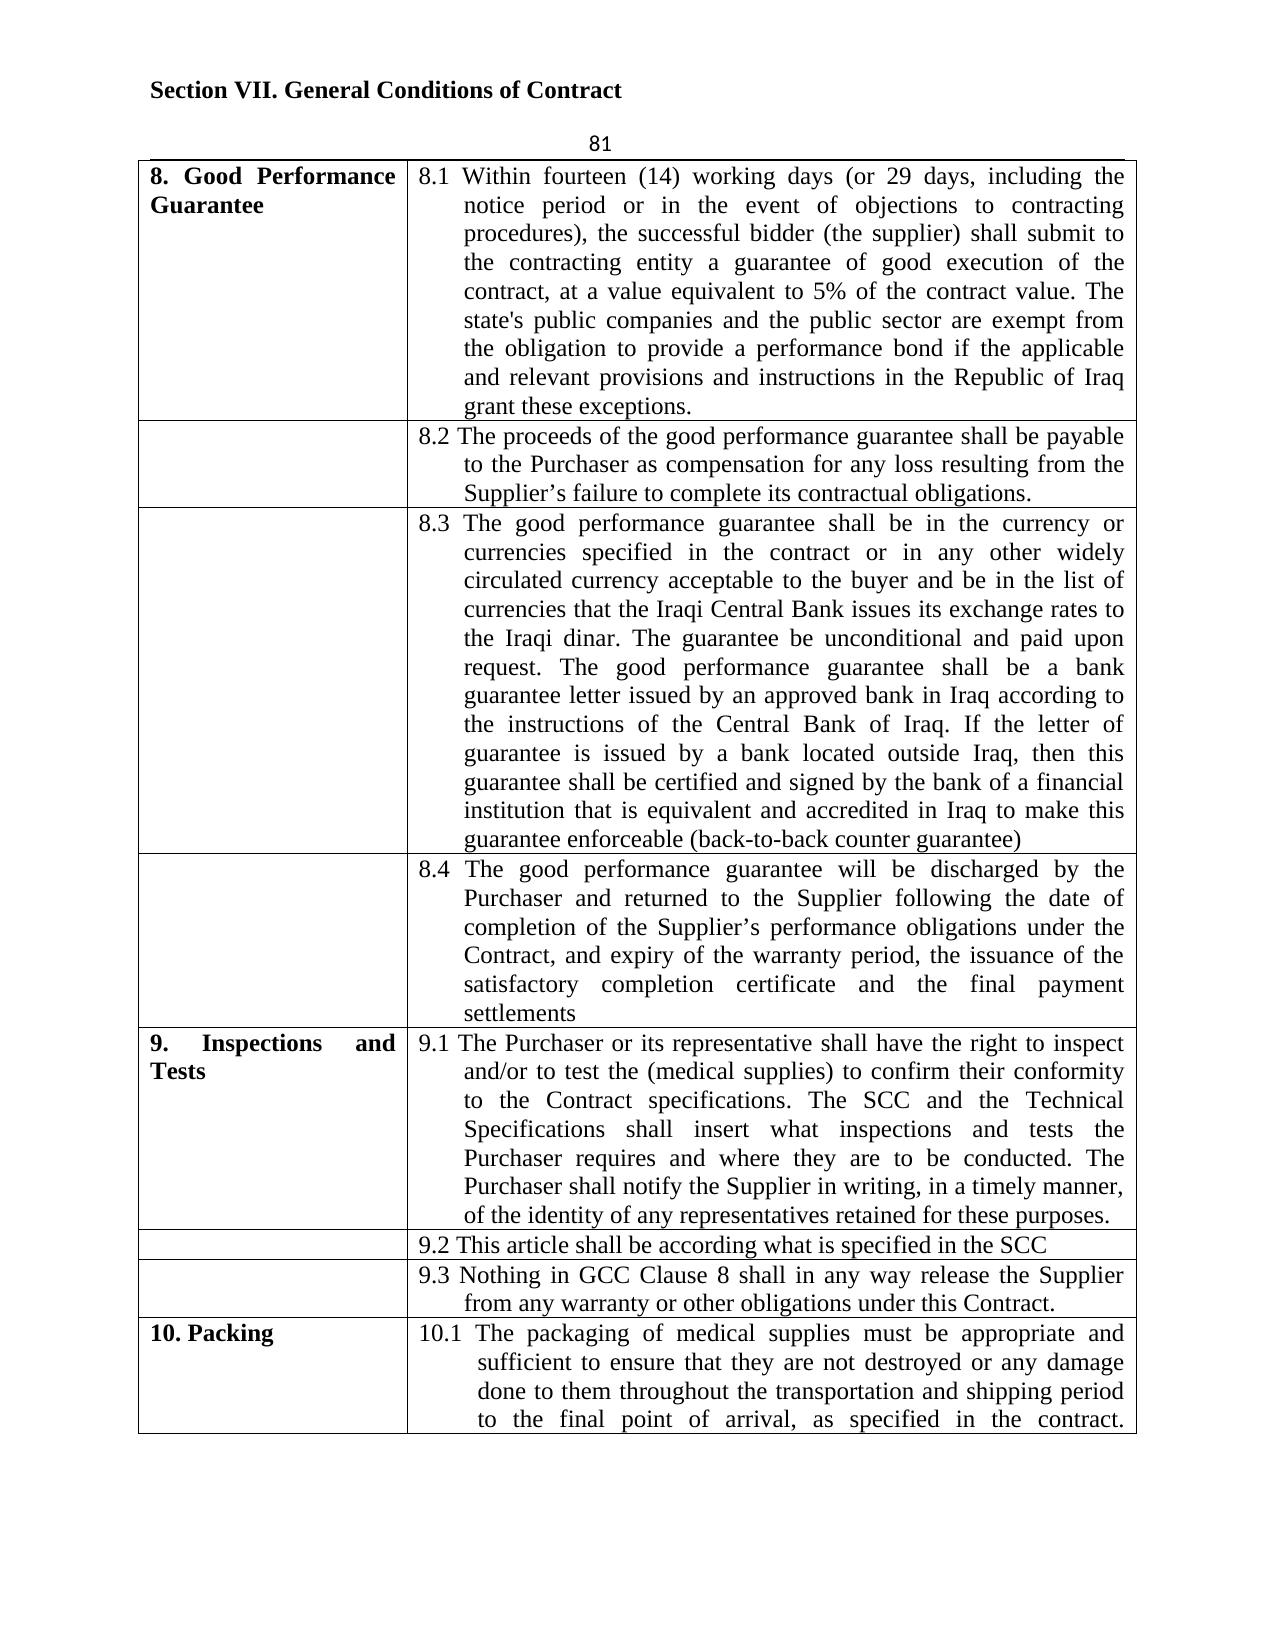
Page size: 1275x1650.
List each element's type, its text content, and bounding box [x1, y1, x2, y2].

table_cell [408, 1318, 1136, 1433]
table_cell [139, 508, 407, 853]
table_cell 8.3 The good performance guarantee shall be in the currency or currencies specified in the contract or in any other widely circulated currency acceptable to the buyer and be in the list of currencies that the Iraqi Central Bank issues its exchange rates to the Iraqi dinar. The guarantee be unconditional and paid upon request. The good performance guarantee shall be a bank guarantee letter issued by an approved bank in Iraq according to the instructions of the Central Bank of Iraq. If the letter of guarantee is issued by a bank located outside Iraq, then this guarantee shall be certified and signed by the bank of a financial institution that is equivalent and accredited in Iraq to make this guarantee enforceable (back-to-back counter guarantee) [408, 508, 1136, 853]
table_cell [139, 1260, 407, 1317]
table_cell [139, 421, 407, 507]
table_cell 9.1 The Purchaser or its representative shall have the right to inspect and/or to test the (medical supplies) to confirm their conformity to the Contract specifications. The SCC and the Technical Specifications shall insert what inspections and tests the Purchaser requires and where they are to be conducted. The Purchaser shall notify the Supplier in writing, in a timely manner, of the identity of any representatives retained for these purposes. [408, 1028, 1136, 1229]
table_cell 8.4 The good performance guarantee will be discharged by the Purchaser and returned to the Supplier following the date of completion of the Supplier’s performance obligations under the Contract, and expiry of the warranty period, the issuance of the satisfactory completion certificate and the final payment settlements [408, 854, 1136, 1027]
table_cell [139, 1230, 407, 1259]
table_cell 9. Inspections and Tests [139, 1028, 407, 1229]
table_cell [139, 854, 407, 1027]
table_cell 9.3 Nothing in GCC Clause 8 shall in any way release the Supplier from any warranty or other obligations under this Contract. [408, 1260, 1136, 1317]
table_header 8. Good Performance Guarantee [139, 161, 407, 420]
table_header 8.1 Within fourteen (14) working days (or 29 days, including the notice period or in the event of objections to contracting procedures), the successful bidder (the supplier) shall submit to the contracting entity a guarantee of good execution of the contract, at a value equivalent to 5% of the contract value. The state's public companies and the public sector are exempt from the obligation to provide a performance bond if the applicable and relevant provisions and instructions in the Republic of Iraq grant these exceptions. [408, 161, 1136, 420]
table_cell 9.2 This article shall be according what is specified in the SCC [408, 1230, 1136, 1259]
table_cell 8.2 The proceeds of the good performance guarantee shall be payable to the Purchaser as compensation for any loss resulting from the Supplier’s failure to complete its contractual obligations. [408, 421, 1136, 507]
table_cell 10. Packing [139, 1318, 407, 1433]
